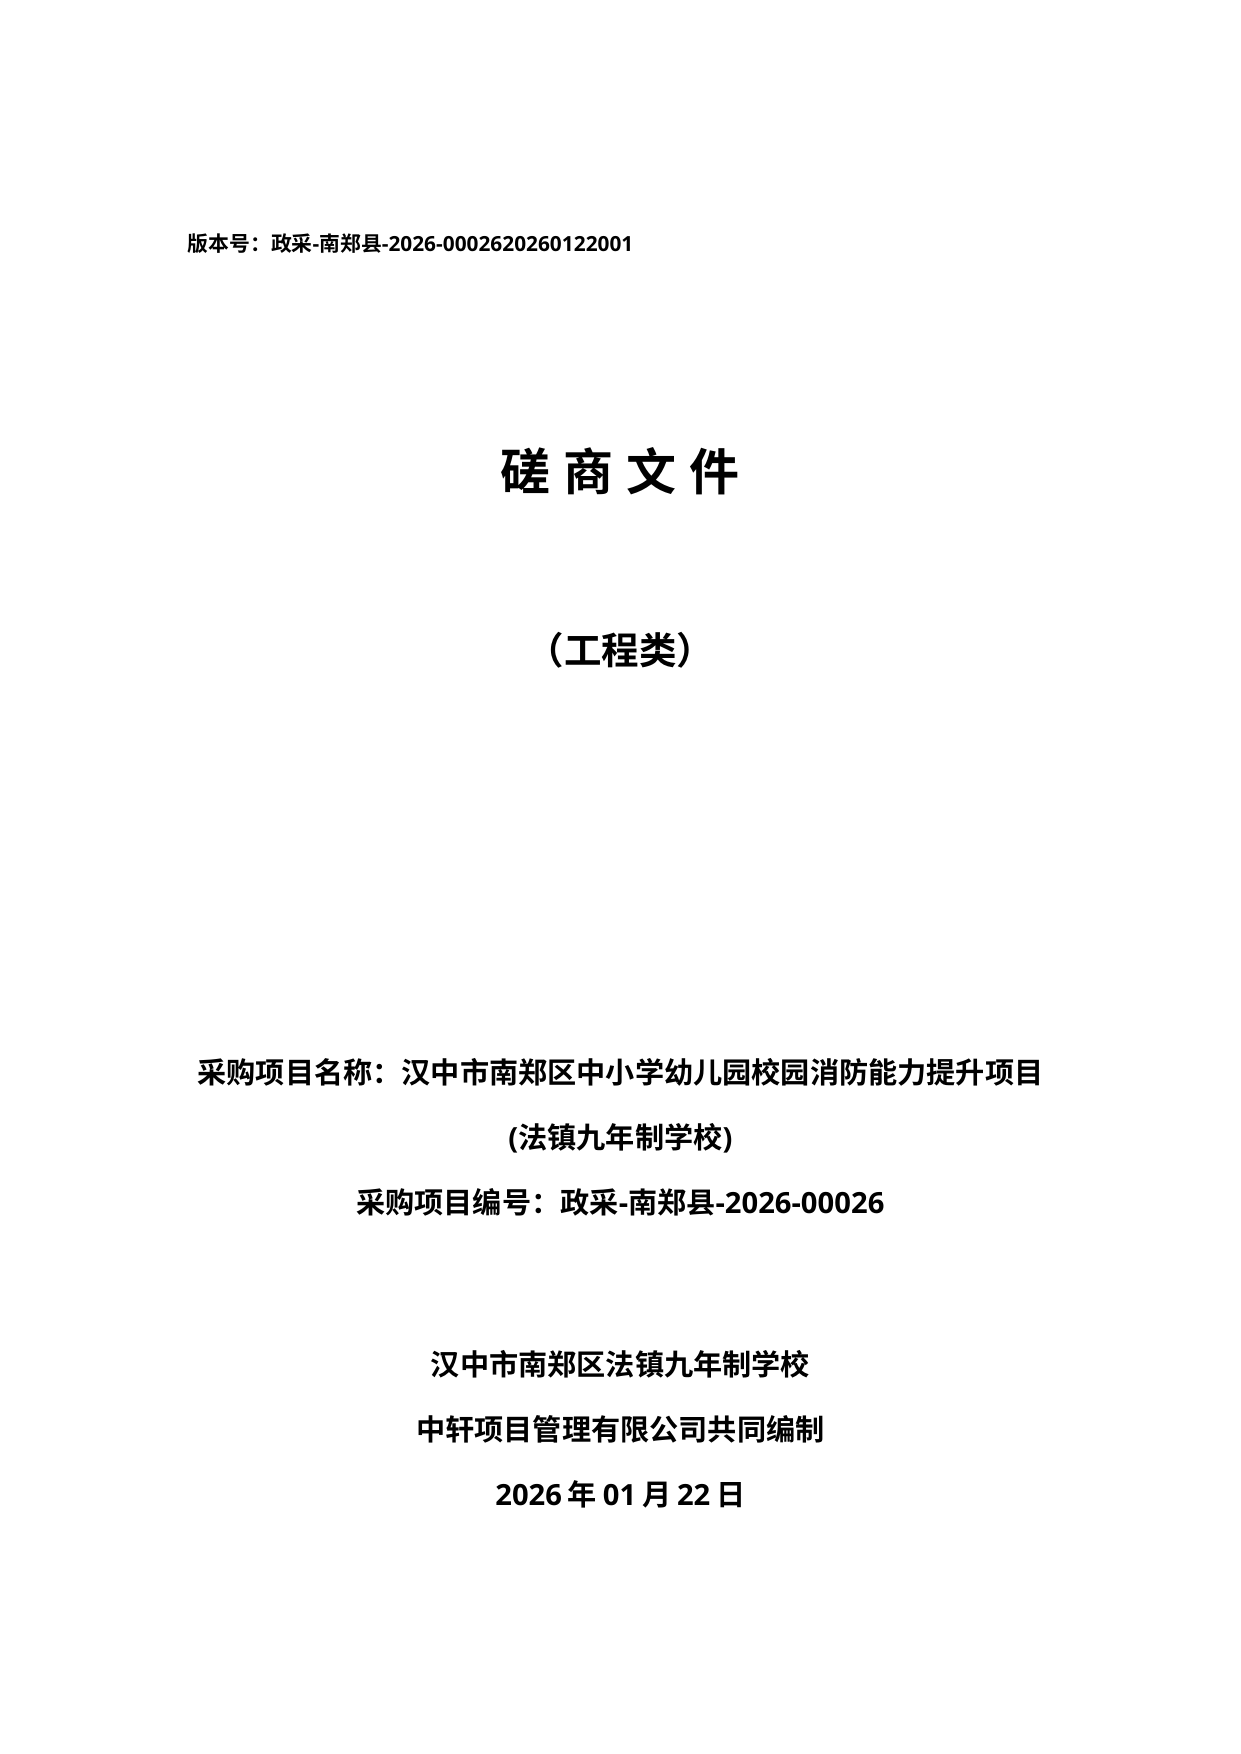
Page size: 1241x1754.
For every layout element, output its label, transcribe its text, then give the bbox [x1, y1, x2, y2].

text 2026年01月22日 [187, 1462, 1053, 1527]
text 版本号：政采-南郑县-2026-0002620260122001 [187, 227, 1053, 422]
text 中轩项目管理有限公司共同编制 [187, 1397, 1053, 1462]
text 磋 商 文 件 [187, 422, 1053, 617]
text 采购项目编号：政采-南郑县-2026-00026 [187, 1169, 1053, 1332]
text 采购项目名称：汉中市南郑区中小学幼儿园校园消防能力提升项目(法镇九年制学校) [187, 1039, 1053, 1169]
text （工程类） [187, 617, 1053, 1039]
text 汉中市南郑区法镇九年制学校 [187, 1332, 1053, 1397]
